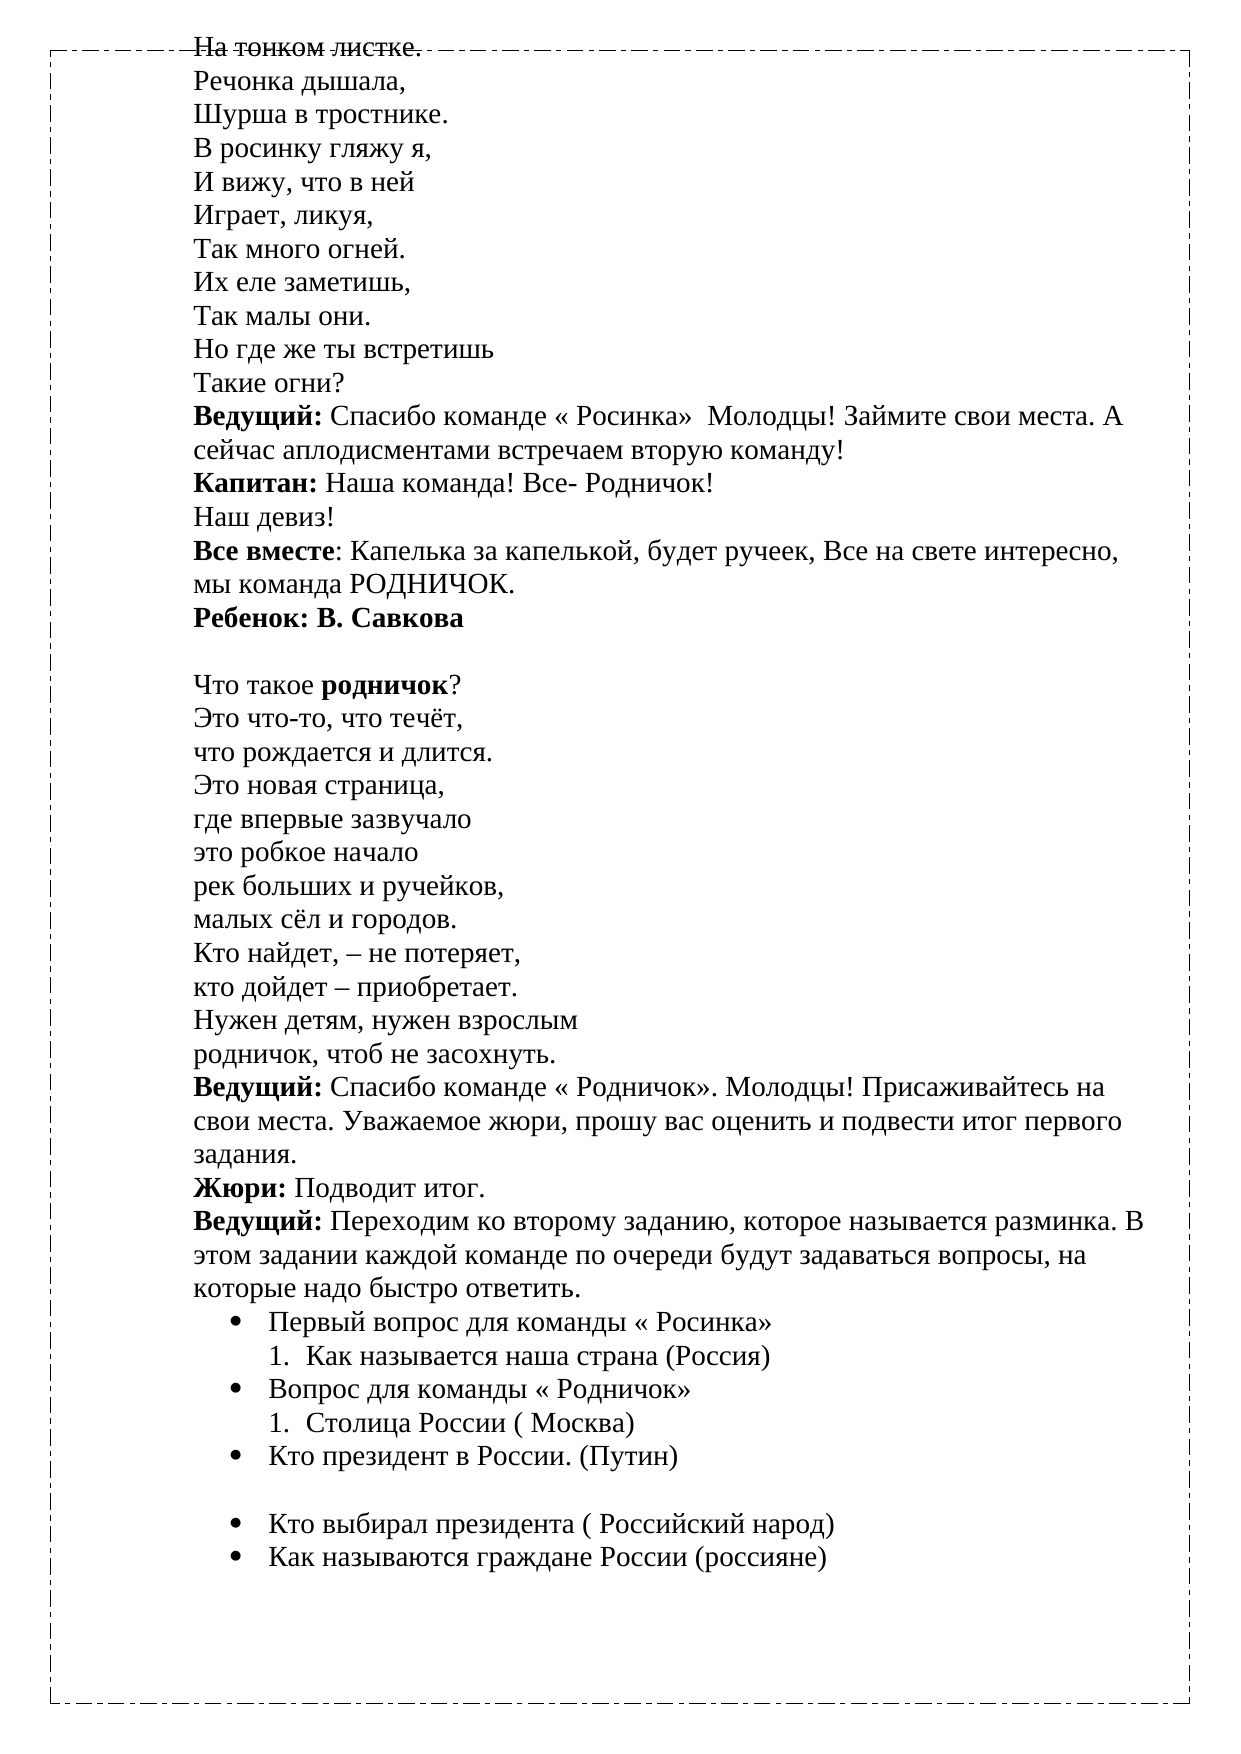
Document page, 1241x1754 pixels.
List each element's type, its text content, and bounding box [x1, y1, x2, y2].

list Столица России ( Москва) [268, 1405, 1152, 1438]
list Наш девиз! [193, 499, 1152, 533]
list Ведущий: Переходим ко второму заданию, которое называется разминка. В этом задании каждой команде по очереди будут задаваться вопросы, на которые надо быстро ответить. [193, 1203, 1152, 1304]
list Все вместе: Капелька за капелькой, будет ручеек, Все на свете интересно, мы команда РОДНИЧОК. [193, 533, 1152, 600]
list Так много огней. [193, 231, 1152, 264]
list Кто президент в России. (Путин) [231, 1438, 1152, 1472]
list Речонка дышала, [193, 63, 1152, 97]
list Играет, ликуя, [193, 197, 1152, 231]
list И вижу, что в ней [193, 164, 1152, 197]
list Ведущий: Спасибо команде « Росинка» Молодцы! Займите свои места. А сейчас аплодисментами встречаем вторую команду! [193, 398, 1152, 466]
list Ребенок: В. Савкова Что такое родничок? Это что-то, что течёт, что рождается и длится. Это новая страница, где впервые зазвучало это робкое начало рек больших и ручейков, малых сёл и городов. Кто найдет, – не потеряет, кто дойдет – приобретает. Нужен детям, нужен взрослым родничок, чтоб не засохнуть. [193, 600, 1152, 1069]
list Первый вопрос для команды « Росинка» [231, 1304, 1152, 1338]
list Так малы они. [193, 298, 1152, 331]
list Но где же ты встретишь [193, 331, 1152, 365]
list Ведущий: Спасибо команде « Родничок». Молодцы! Присаживайтесь на свои места. Уважаемое жюри, прошу вас оценить и подвести итог первого задания. [193, 1069, 1152, 1170]
list Как называется наша страна (Россия) [268, 1338, 1152, 1371]
list Как называются граждане России (россияне) [231, 1539, 1152, 1573]
list Их еле заметишь, [193, 264, 1152, 298]
list В росинку гляжу я, [193, 130, 1152, 164]
list Шурша в тростнике. [193, 97, 1152, 130]
list Капитан: Наша команда! Все- Родничок! [193, 466, 1152, 499]
list Жюри: Подводит итог. [193, 1170, 1152, 1203]
list Кто выбирал президента ( Российский народ) [231, 1506, 1152, 1539]
list На тонком листке. [193, 29, 1152, 63]
list Такие огни? [193, 365, 1152, 398]
list Вопрос для команды « Родничок» [231, 1371, 1152, 1405]
